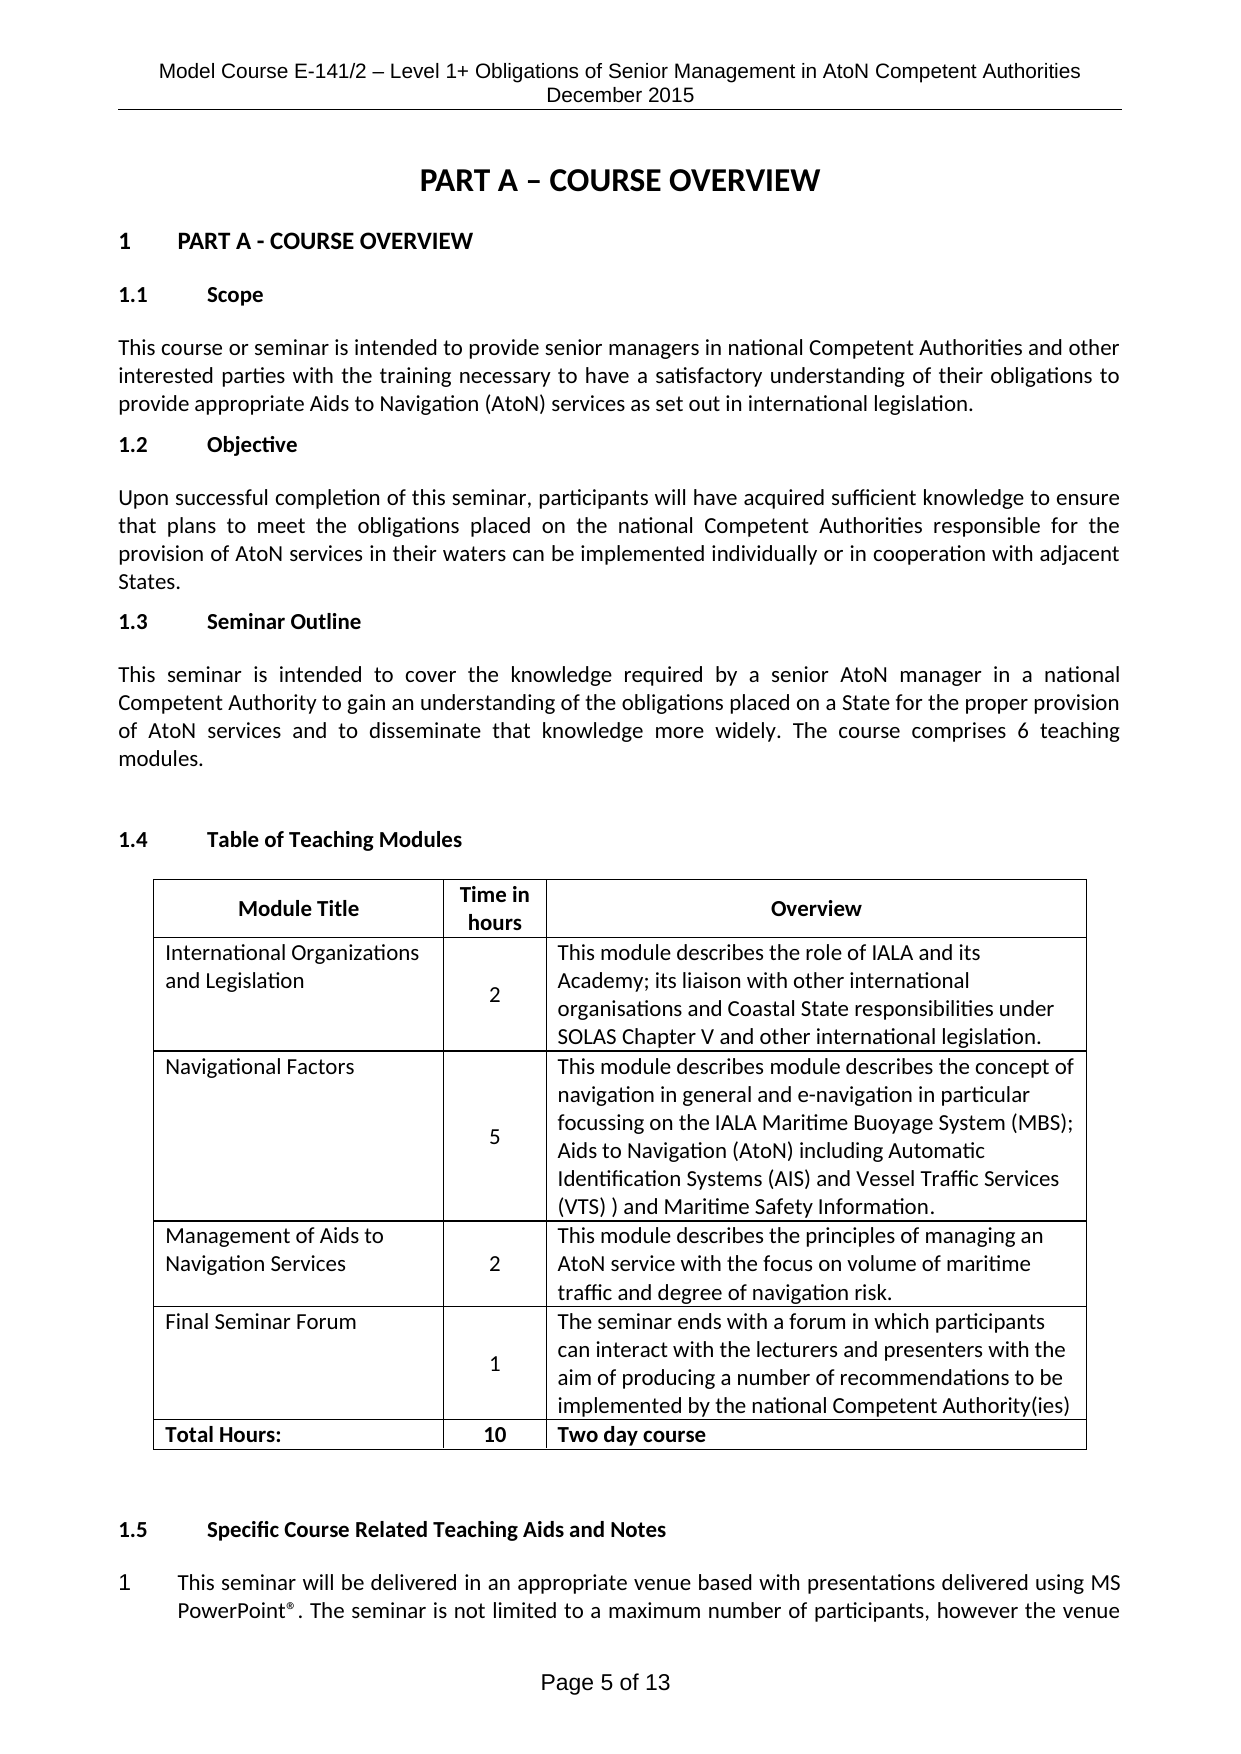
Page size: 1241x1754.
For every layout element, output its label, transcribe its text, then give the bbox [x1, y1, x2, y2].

text This course or seminar is intended to provide senior managers in national Competent Authorities and other interested parties with the training necessary to have a satisfactory understanding of their obligations to provide appropriate Aids to Navigation (AtoN) services as set out in international legislation. [118, 333, 1122, 417]
text Upon successful completion of this seminar, participants will have acquired sufficient knowledge to ensure that plans to meet the obligations placed on the national Competent Authorities responsible for the provision of AtoN services in their waters can be implemented individually or in cooperation with adjacent States. [118, 483, 1122, 595]
subtitle Objective [118, 430, 1122, 458]
subtitle Seminar Outline [118, 607, 1122, 636]
table_cell 5 [444, 1052, 546, 1220]
table_cell This module describes the role of IALA and its Academy; its liaison with other international organisations and Coastal State responsibilities under SOLAS Chapter V and other international legislation. [547, 938, 1086, 1050]
table_cell Final Seminar Forum [154, 1307, 443, 1419]
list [118, 1568, 1122, 1624]
text This seminar is intended to cover the knowledge required by a senior AtoN manager in a national Competent Authority to gain an understanding of the obligations placed on a State for the proper provision of AtoN services and to disseminate that knowledge more widely. The course comprises 6 teaching modules. [118, 661, 1122, 773]
table_cell Two day course [547, 1420, 1086, 1448]
table_cell Navigational Factors [154, 1052, 443, 1220]
subtitle PART A - COURSE OVERVIEW [118, 225, 1122, 255]
table_cell The seminar ends with a forum in which participants can interact with the lecturers and presenters with the aim of producing a number of recommendations to be implemented by the national Competent Authority(ies) [547, 1307, 1086, 1419]
subtitle Scope [118, 280, 1122, 308]
subtitle Table of Teaching Modules [118, 826, 1122, 854]
table_cell Total Hours: [154, 1420, 443, 1448]
table_cell This module describes the principles of managing an AtoN service with the focus on volume of maritime traffic and degree of navigation risk. [547, 1222, 1086, 1306]
table_cell Management of Aids to Navigation Services [154, 1222, 443, 1306]
table_cell This module describes module describes the concept of navigation in general and e-navigation in particular focussing on the IALA Maritime Buoyage System (MBS); Aids to Navigation (AtoN) including Automatic Identification Systems (AIS) and Vessel Traffic Services (VTS) ) and Maritime Safety Information. [547, 1052, 1086, 1220]
table_cell 1 [444, 1307, 546, 1419]
table_header Overview [547, 880, 1086, 937]
table_cell 10 [444, 1420, 546, 1448]
title PART A – COURSE OVERVIEW [118, 159, 1122, 200]
subtitle Specific Course Related Teaching Aids and Notes [118, 1516, 1122, 1543]
table_header Module Title [154, 880, 443, 937]
table_cell 2 [444, 1222, 546, 1306]
table_header Time in hours [444, 880, 546, 937]
table_cell International Organizations and Legislation [154, 938, 443, 1050]
table_cell 2 [444, 938, 546, 1050]
